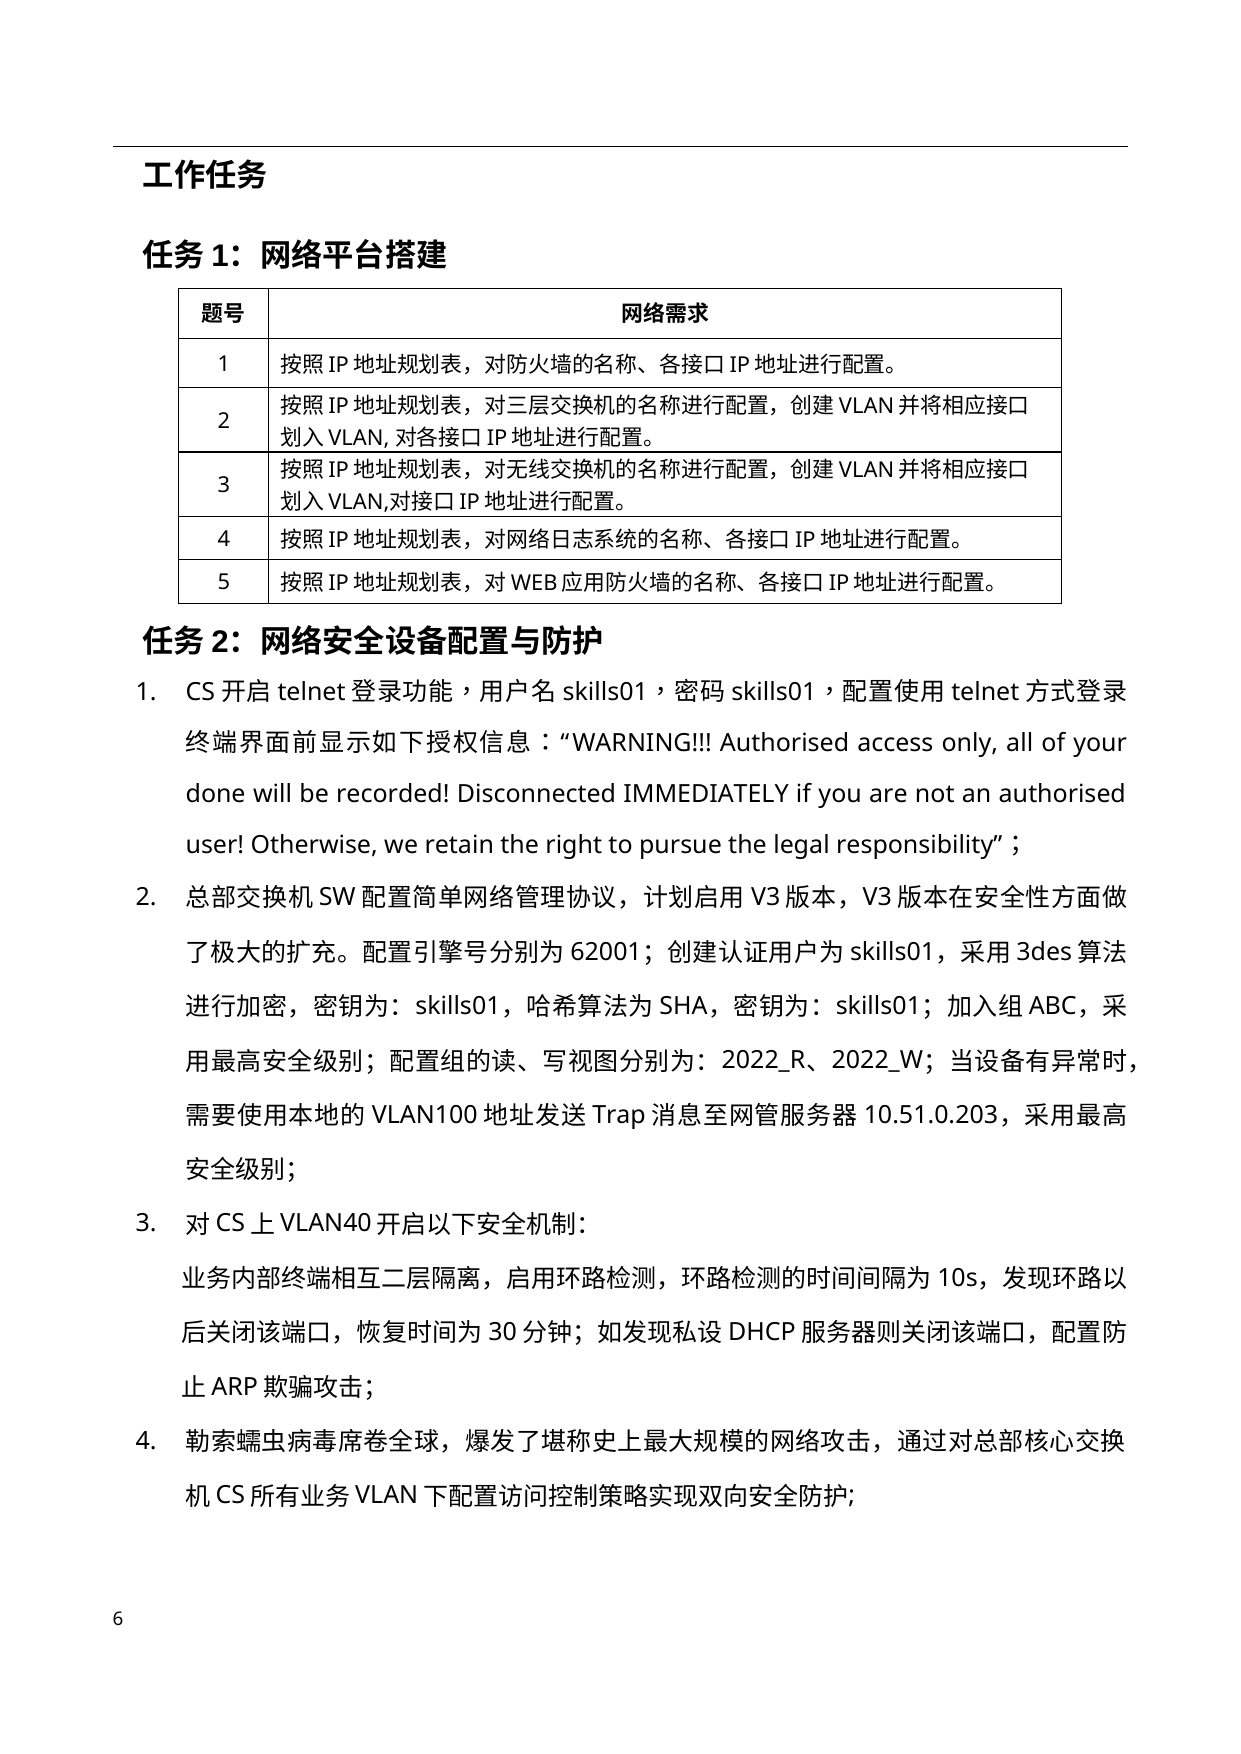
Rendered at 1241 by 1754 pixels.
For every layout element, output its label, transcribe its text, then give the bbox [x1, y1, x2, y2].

table_cell 2 [179, 388, 268, 451]
list 对CS上VLAN40开启以下安全机制： [135, 1204, 1128, 1240]
text 业务内部终端相互二层隔离，启用环路检测，环路检测的时间间隔为10s，发现环路以后关闭该端口，恢复时间为30分钟；如发现私设DHCP服务器则关闭该端口，配置防止ARP欺骗攻击； [181, 1258, 1128, 1403]
table_cell 按照IP地址规划表，对防火墙的名称、各接口IP地址进行配置。 [269, 339, 1061, 387]
table_cell 5 [179, 560, 268, 602]
table_header 题号 [179, 289, 268, 337]
list 总部交换机SW配置简单网络管理协议，计划启用V3版本，V3版本在安全性方面做了极大的扩充。配置引擎号分别为62001；创建认证用户为skills01，采用3des算法进行加密，密钥为：skills01，哈希算法为SHA，密钥为：skills01；加入组ABC，采用最高安全级别；配置组的读、写视图分别为：2022_R、2022_W；当设备有异常时，需要使用本地的VLAN100地址发送Trap消息至网管服务器10.51.0.203，采用最高安全级别； [135, 878, 1128, 1186]
subtitle 任务1：网络平台搭建 [142, 230, 1128, 276]
table_cell 3 [179, 453, 268, 516]
table_cell 按照IP地址规划表，对无线交换机的名称进行配置，创建VLAN并将相应接口划入VLAN,对接口IP地址进行配置。 [269, 453, 1061, 516]
list 勒索蠕虫病毒席卷全球，爆发了堪称史上最大规模的网络攻击，通过对总部核心交换机CS所有业务VLAN下配置访问控制策略实现双向安全防护; [135, 1422, 1128, 1512]
table_cell 按照IP地址规划表，对三层交换机的名称进行配置，创建VLAN并将相应接口划入VLAN, 对各接口IP地址进行配置。 [269, 388, 1061, 451]
table_header 网络需求 [269, 289, 1061, 337]
list CS开启telnet登录功能，用户名skills01，密码skills01，配置使用telnet方式登录终端界面前显示如下授权信息：“WARNING!!! Authorised access only, all of your done will be recorded! Disconnected IMMEDIATELY if you are not an authorised user! Otherwise, we retain the right to pursue the legal responsibility”； [135, 674, 1128, 861]
table_cell 按照IP地址规划表，对WEB应用防火墙的名称、各接口IP地址进行配置。 [269, 560, 1061, 602]
table_cell 4 [179, 517, 268, 559]
table_cell 1 [179, 339, 268, 387]
subtitle 任务2：网络安全设备配置与防护 [142, 616, 1128, 661]
subtitle 工作任务 [143, 150, 1128, 195]
table_cell 按照IP地址规划表，对网络日志系统的名称、各接口IP地址进行配置。 [269, 517, 1061, 559]
